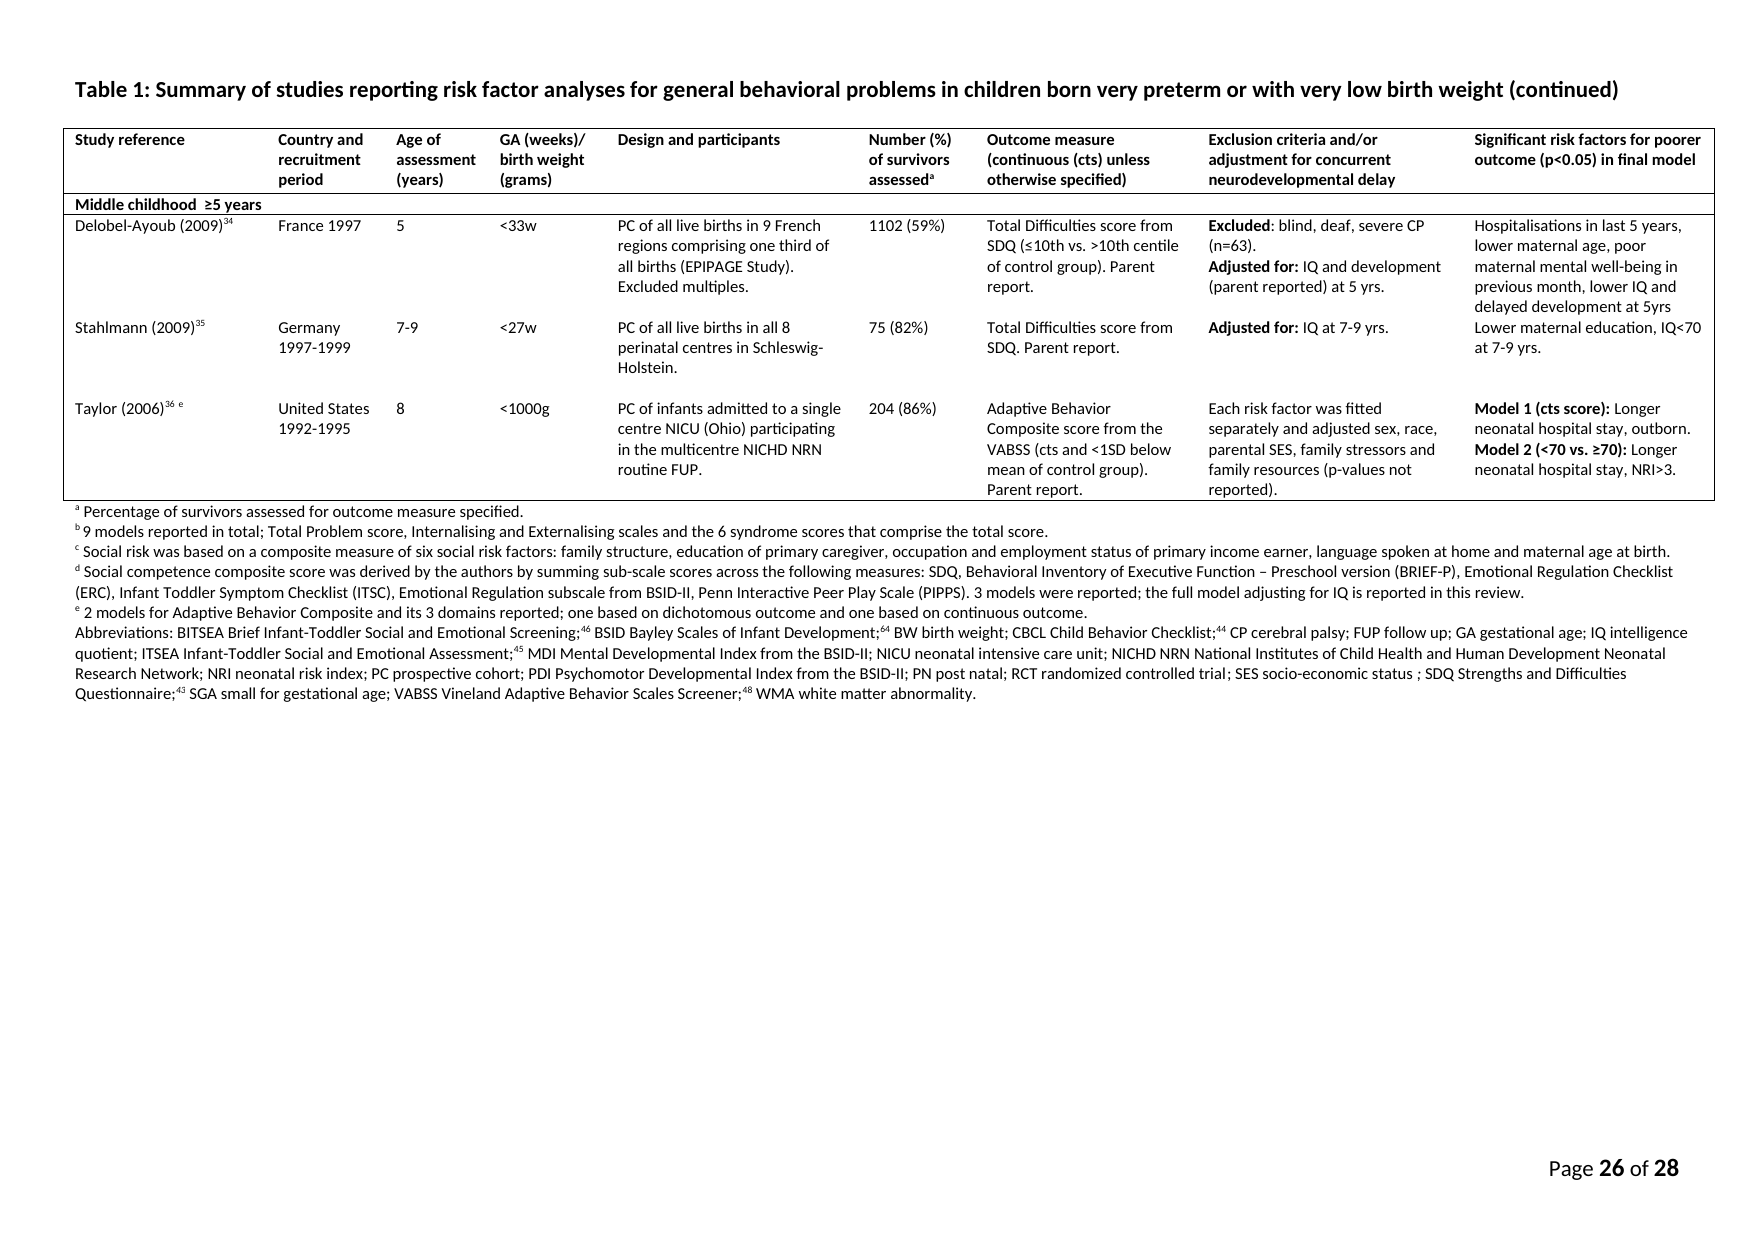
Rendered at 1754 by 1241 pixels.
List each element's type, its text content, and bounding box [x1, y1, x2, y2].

table_cell Excluded: blind, deaf, severe CP (n=63). Adjusted for: IQ and development (parent reported) at 5 yrs. [1197, 215, 1463, 317]
table_cell Germany 1997-1999 [267, 317, 385, 398]
table_cell 75 (82%) [858, 317, 976, 398]
table_header Number (%) of survivors assesseda [858, 129, 976, 193]
table_header Outcome measure (continuous (cts) unless otherwise specified) [976, 129, 1197, 193]
table_cell United States 1992-1995 [267, 398, 385, 500]
table_header Significant risk factors for poorer outcome (p<0.05) in final model [1463, 129, 1714, 193]
table_cell <27w [488, 317, 606, 398]
table_header Design and participants [606, 129, 857, 193]
table_cell 1102 (59%) [858, 215, 976, 317]
table_cell PC of all live births in 9 French regions comprising one third of all births (EPIPAGE Study). Excluded multiples. [606, 215, 857, 317]
table_header Exclusion criteria and/or adjustment for concurrent neurodevelopmental delay [1197, 129, 1463, 193]
table_cell France 1997 [267, 215, 385, 317]
table_cell Stahlmann (2009)35 [64, 317, 267, 398]
table_cell Total Difficulties score from SDQ (≤10th vs. >10th centile of control group). Parent report. [976, 215, 1197, 317]
table_cell 8 [385, 398, 488, 500]
table_cell Lower maternal education, IQ<70 at 7-9 yrs. [1463, 317, 1714, 398]
table_cell PC of all live births in all 8 perinatal centres in Schleswig-Holstein. [606, 317, 857, 398]
table_header Country and recruitment period [267, 129, 385, 193]
table_cell 5 [385, 215, 488, 317]
table_cell 204 (86%) [858, 398, 976, 500]
table_cell <1000g [488, 398, 606, 500]
table_cell Middle childhood ≥5 years [64, 194, 1714, 214]
table_cell Model 1 (cts score): Longer neonatal hospital stay, outborn. Model 2 (<70 vs. ≥70): Longer neonatal hospital stay, NRI>3. [1463, 398, 1714, 500]
text Table 1: Summary of studies reporting risk factor analyses for general behavioral problems in children born very preterm or with very low birth weight (continued) [75, 75, 1679, 103]
table_cell Adaptive Behavior Composite score from the VABSS (cts and <1SD below mean of control group). Parent report. [976, 398, 1197, 500]
table_header Study reference [64, 129, 267, 193]
table_header Age of assessment (years) [385, 129, 488, 193]
table_cell PC of infants admitted to a single centre NICU (Ohio) participating in the multicentre NICHD NRN routine FUP. [606, 398, 857, 500]
table_cell a Percentage of survivors assessed for outcome measure specified. b 9 models reported in total; Total Problem score, Internalising and Externalising scales and the 6 syndrome scores that comprise the total score. c Social risk was based on a composite measure of six social risk factors: family structure, education of primary caregiver, occupation and employment status of primary income earner, language spoken at home and maternal age at birth. d Social competence composite score was derived by the authors by summing sub-scale scores across the following measures: SDQ, Behavioral Inventory of Executive Function – Preschool version (BRIEF-P), Emotional Regulation Checklist (ERC), Infant Toddler Symptom Checklist (ITSC), Emotional Regulation subscale from BSID-II, Penn Interactive Peer Play Scale (PIPPS). 3 models were reported; the full model adjusting for IQ is reported in this review. e 2 models for Adaptive Behavior Composite and its 3 domains reported; one based on dichotomous outcome and one based on continuous outcome. Abbreviations: BITSEA Brief Infant-Toddler Social and Emotional Screening;46 BSID Bayley Scales of Infant Development;64 BW birth weight; CBCL Child Behavior Checklist;44 CP cerebral palsy; FUP follow up; GA gestational age; IQ intelligence quotient; ITSEA Infant-Toddler Social and Emotional Assessment;45 MDI Mental Developmental Index from the BSID-II; NICU neonatal intensive care unit; NICHD NRN National Institutes of Child Health and Human Development Neonatal Research Network; NRI neonatal risk index; PC prospective cohort; PDI Psychomotor Developmental Index from the BSID-II; PN post natal; RCT randomized controlled trial; SES socio-economic status ; SDQ Strengths and Difficulties Questionnaire;43 SGA small for gestational age; VABSS Vineland Adaptive Behavior Scales Screener;48 WMA white matter abnormality. [64, 501, 1714, 704]
table_cell Delobel-Ayoub (2009)34 [64, 215, 267, 317]
table_cell 7-9 [385, 317, 488, 398]
table_header GA (weeks)/ birth weight (grams) [488, 129, 606, 193]
table_cell <33w [488, 215, 606, 317]
table_cell Adjusted for: IQ at 7-9 yrs. [1197, 317, 1463, 398]
table_cell Total Difficulties score from SDQ. Parent report. [976, 317, 1197, 398]
table_cell Taylor (2006)36 e [64, 398, 267, 500]
table_cell Each risk factor was fitted separately and adjusted sex, race, parental SES, family stressors and family resources (p-values not reported). [1197, 398, 1463, 500]
table_cell Hospitalisations in last 5 years, lower maternal age, poor maternal mental well-being in previous month, lower IQ and delayed development at 5yrs [1463, 215, 1714, 317]
